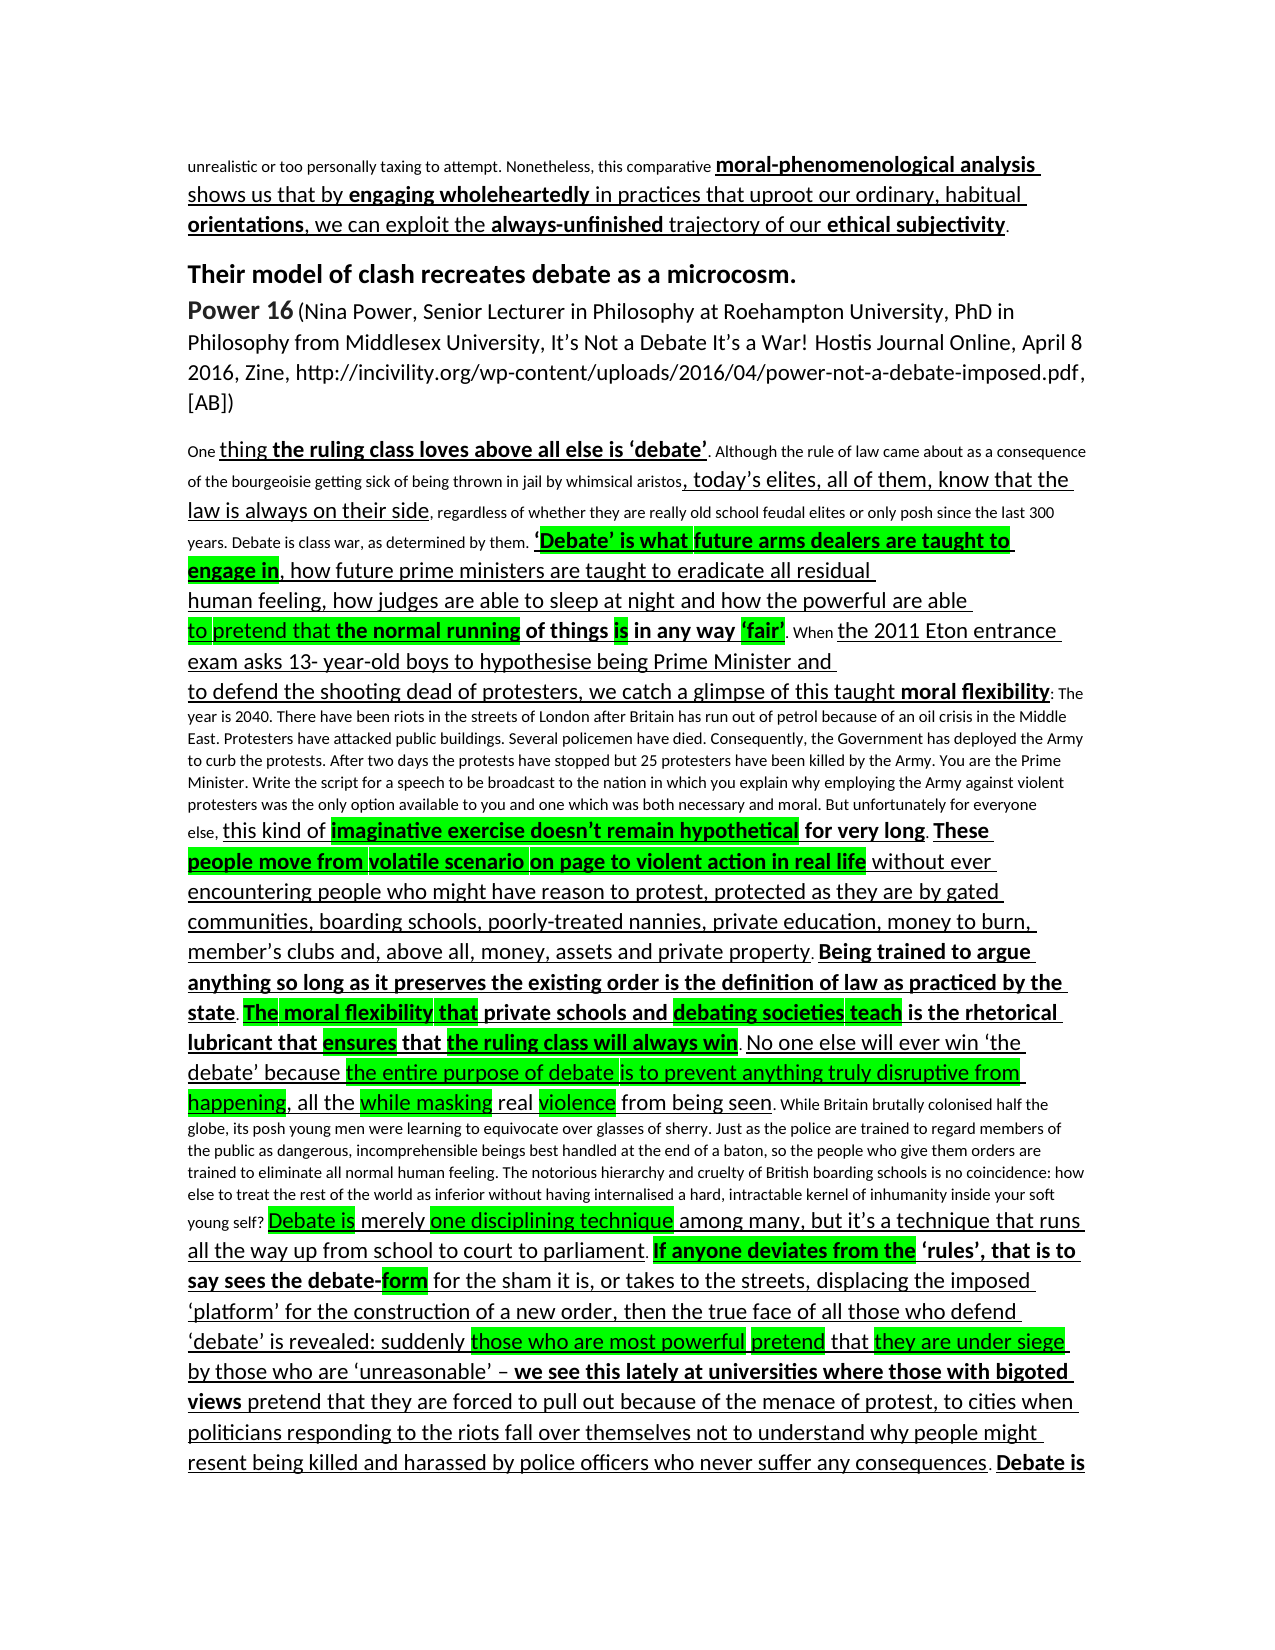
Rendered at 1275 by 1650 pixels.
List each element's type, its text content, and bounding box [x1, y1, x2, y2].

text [187, 435, 1087, 1476]
text Power 16 (Nina Power, Senior Lecturer in Philosophy at Roehampton University, PhD in Philosophy from Middlesex University, It’s Not a Debate It’s a War! Hostis Journal Online, April 8 2016, Zine, http://incivility.org/wp-content/uploads/2016/04/power-not-a-debate-imposed.pdf, [AB]) [187, 293, 1087, 417]
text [187, 150, 1087, 238]
subtitle Their model of clash recreates debate as a microcosm. [187, 257, 1087, 290]
